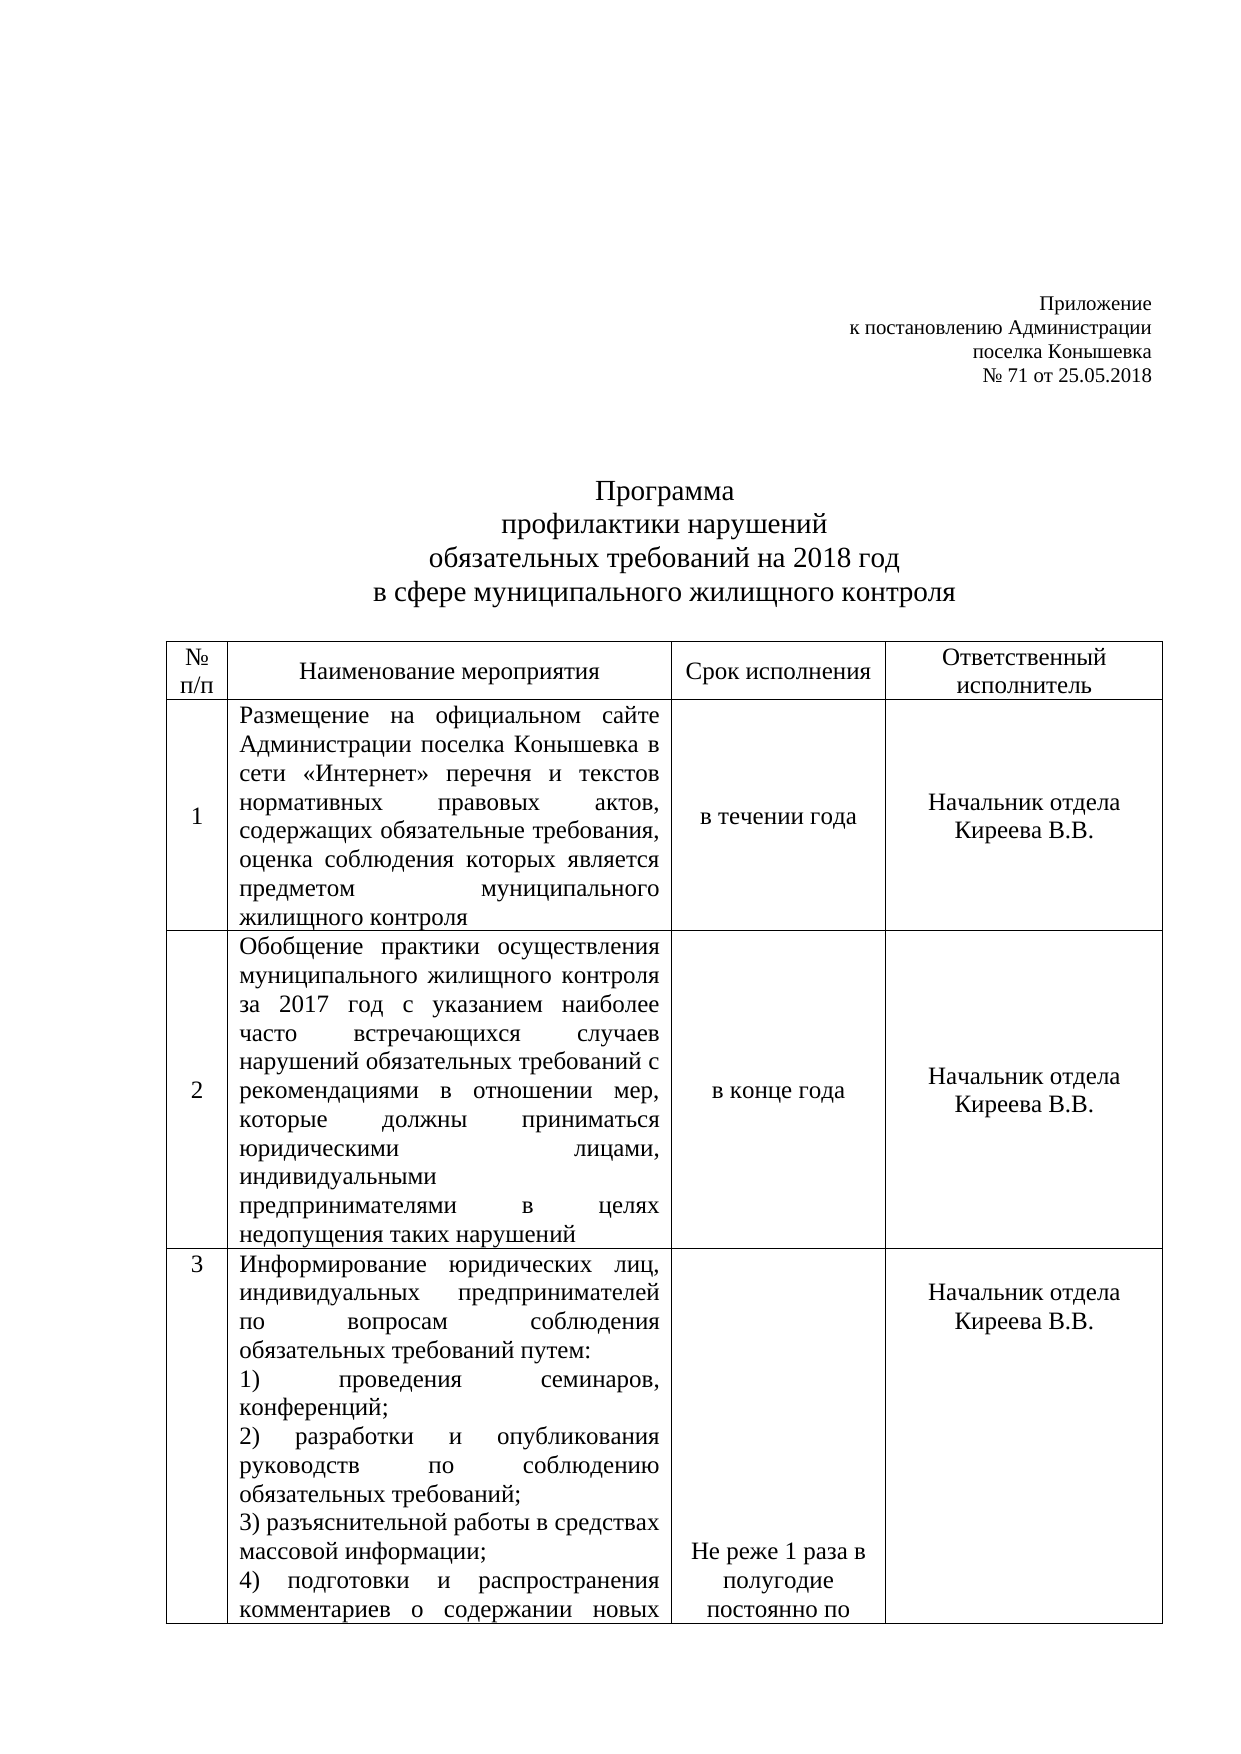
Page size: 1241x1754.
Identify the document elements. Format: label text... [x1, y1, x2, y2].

text Приложение [177, 291, 1152, 315]
table_cell 2 [167, 931, 227, 1248]
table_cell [672, 1249, 885, 1622]
table_header № п/п [167, 642, 227, 699]
table_cell в течении года [672, 700, 885, 930]
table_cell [886, 1249, 1162, 1622]
table_cell Начальник отдела Киреева В.В. [886, 931, 1162, 1248]
table_header Наименование мероприятия [228, 642, 671, 699]
table_cell 3 [167, 1249, 227, 1622]
text Программа [177, 473, 1152, 507]
table_header Срок исполнения [672, 642, 885, 699]
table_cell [228, 1249, 671, 1622]
table_cell Обобщение практики осуществления муниципального жилищного контроля за 2017 год с указанием наиболее часто встречающихся случаев нарушений обязательных требований с рекомендациями в отношении мер, которые должны приниматься юридическими лицами, индивидуальными предпринимателями в целях недопущения таких нарушений [228, 931, 671, 1248]
text обязательных требований на 2018 год [177, 540, 1152, 574]
text поселка Конышевка [177, 339, 1152, 363]
table_header Ответственный исполнитель [886, 642, 1162, 699]
text в сфере муниципального жилищного контроля [177, 574, 1152, 607]
text № 71 от 25.05.2018 [177, 363, 1152, 387]
table_cell Размещение на официальном сайте Администрации поселка Конышевка в сети «Интернет» перечня и текстов нормативных правовых актов, содержащих обязательные требования, оценка соблюдения которых является предметом муниципального жилищного контроля [228, 700, 671, 930]
text профилактики нарушений [177, 507, 1152, 540]
table_cell в конце года [672, 931, 885, 1248]
text к постановлению Администрации [177, 315, 1152, 339]
table_cell Начальник отдела Киреева В.В. [886, 700, 1162, 930]
table_cell 1 [167, 700, 227, 930]
